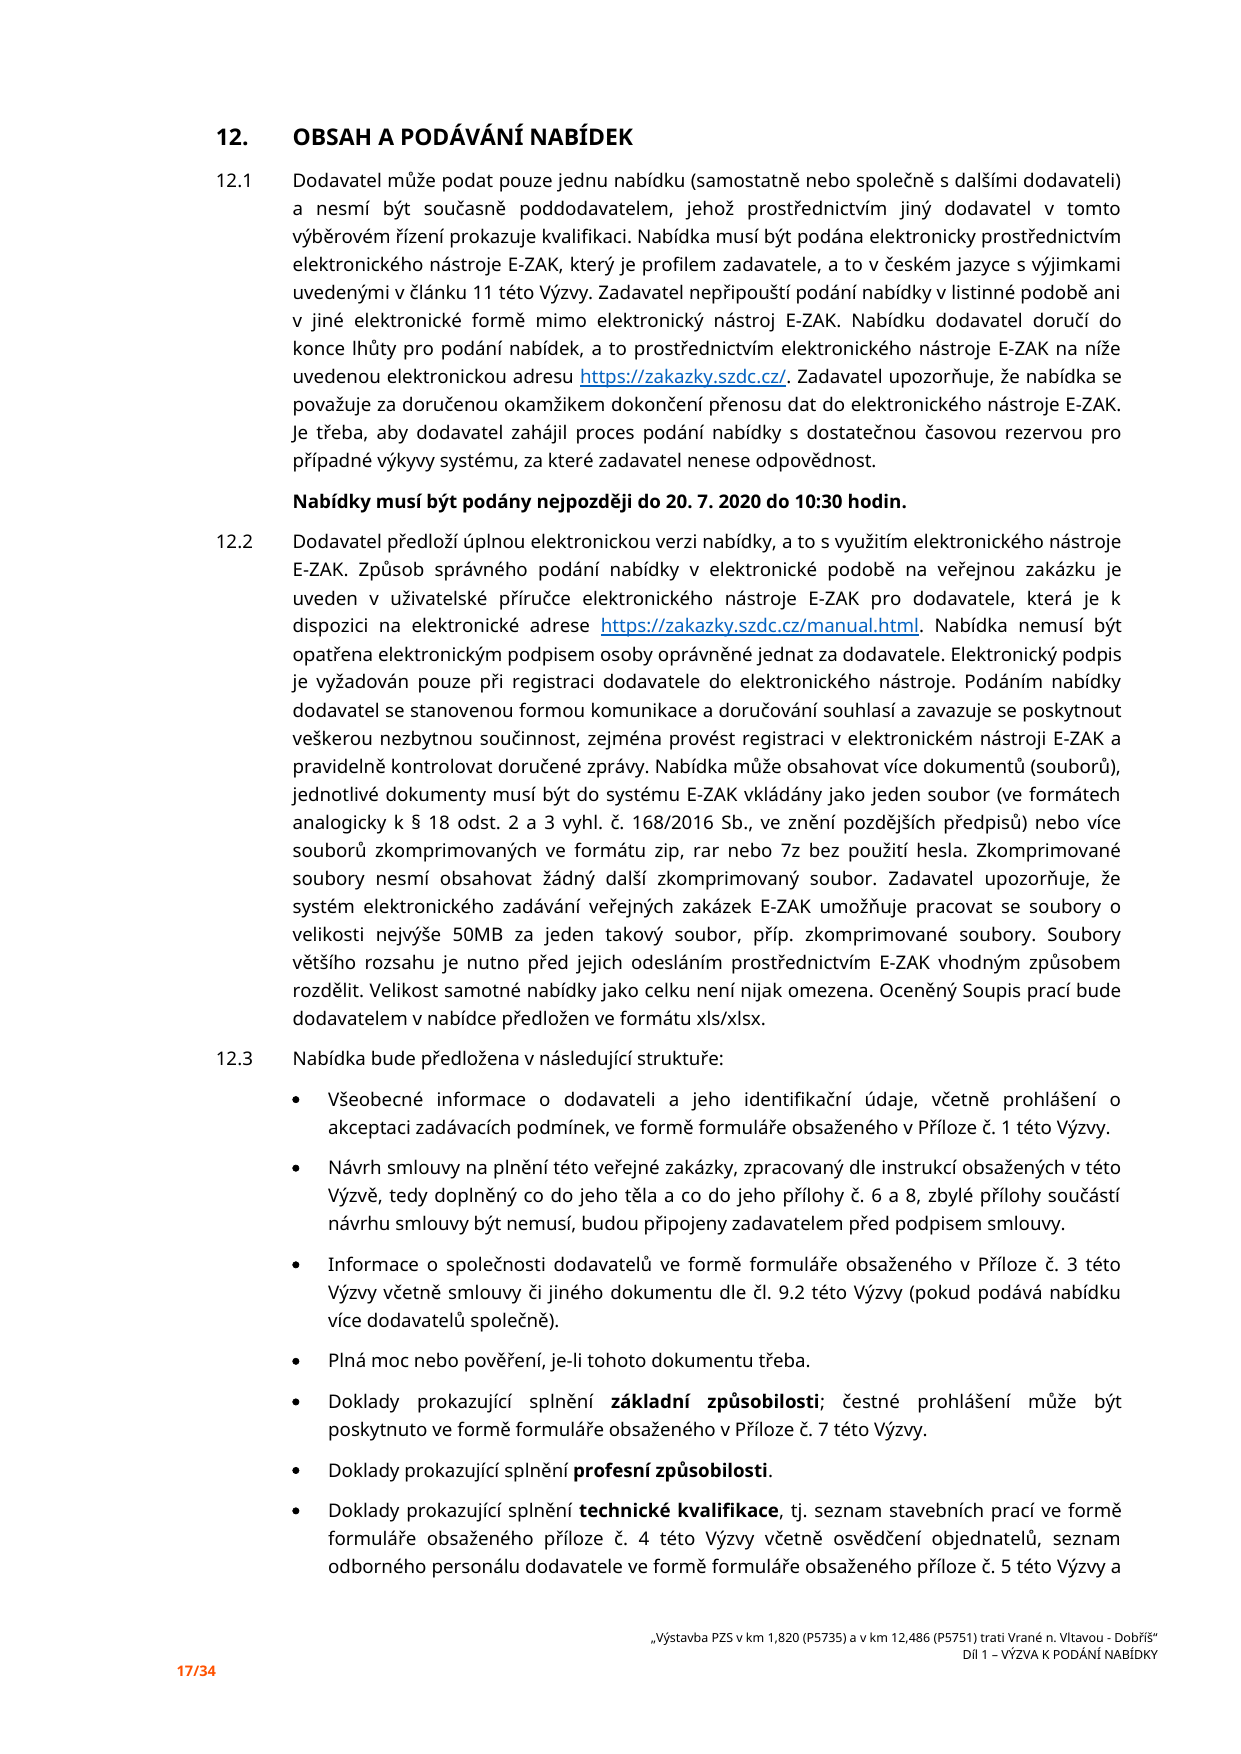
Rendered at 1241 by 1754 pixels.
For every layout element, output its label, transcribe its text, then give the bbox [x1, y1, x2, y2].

text Dodavatel může podat pouze jednu nabídku (samostatně nebo společně s dalšími dodavateli) a nesmí být současně poddodavatelem, jehož prostřednictvím jiný dodavatel v tomto výběrovém řízení prokazuje kvalifikaci. Nabídka musí být podána elektronicky prostřednictvím elektronického nástroje E-ZAK, který je profilem zadavatele, a to v českém jazyce s výjimkami uvedenými v článku 11 této Výzvy. Zadavatel nepřipouští podání nabídky v listinné podobě ani v jiné elektronické formě mimo elektronický nástroj E-ZAK. Nabídku dodavatel doručí do konce lhůty pro podání nabídek, a to prostřednictvím elektronického nástroje E-ZAK na níže uvedenou elektronickou adresu https://zakazky.szdc.cz/. Zadavatel upozorňuje, že nabídka se považuje za doručenou okamžikem dokončení přenosu dat do elektronického nástroje E-ZAK. Je třeba, aby dodavatel zahájil proces podání nabídky s dostatečnou časovou rezervou pro případné výkyvy systému, za které zadavatel nenese odpovědnost. [216, 167, 1122, 473]
text Plná moc nebo pověření, je-li tohoto dokumentu třeba. [292, 1348, 1122, 1373]
text Dodavatel předloží úplnou elektronickou verzi nabídky, a to s využitím elektronického nástroje E-ZAK. Způsob správného podání nabídky v elektronické podobě na veřejnou zakázku je uveden v uživatelské příručce elektronického nástroje E-ZAK pro dodavatele, která je k dispozici na elektronické adrese https://zakazky.szdc.cz/manual.html. Nabídka nemusí být opatřena elektronickým podpisem osoby oprávněné jednat za dodavatele. Elektronický podpis je vyžadován pouze při registraci dodavatele do elektronického nástroje. Podáním nabídky dodavatel se stanovenou formou komunikace a doručování souhlasí a zavazuje se poskytnout veškerou nezbytnou součinnost, zejména provést registraci v elektronickém nástroji E-ZAK a pravidelně kontrolovat doručené zprávy. Nabídka může obsahovat více dokumentů (souborů), jednotlivé dokumenty musí být do systému E-ZAK vkládány jako jeden soubor (ve formátech analogicky k § 18 odst. 2 a 3 vyhl. č. 168/2016 Sb., ve znění pozdějších předpisů) nebo více souborů zkomprimovaných ve formátu zip, rar nebo 7z bez použití hesla. Zkomprimované soubory nesmí obsahovat žádný další zkomprimovaný soubor. Zadavatel upozorňuje, že systém elektronického zadávání veřejných zakázek E-ZAK umožňuje pracovat se soubory o velikosti nejvýše 50MB za jeden takový soubor, příp. zkomprimované soubory. Soubory většího rozsahu je nutno před jejich odesláním prostřednictvím E-ZAK vhodným způsobem rozdělit. Velikost samotné nabídky jako celku není nijak omezena. Oceněný Soupis prací bude dodavatelem v nabídce předložen ve formátu xls/xlsx. [216, 529, 1122, 1031]
text Informace o společnosti dodavatelů ve formě formuláře obsaženého v Příloze č. 3 této Výzvy včetně smlouvy či jiného dokumentu dle čl. 9.2 této Výzvy (pokud podává nabídku více dodavatelů společně). [292, 1251, 1122, 1333]
text Všeobecné informace o dodavateli a jeho identifikační údaje, včetně prohlášení o akceptaci zadávacích podmínek, ve formě formuláře obsaženého v Příloze č. 1 této Výzvy. [292, 1086, 1122, 1140]
text Nabídka bude předložena v následující struktuře: [216, 1046, 1122, 1071]
text Doklady prokazující splnění profesní způsobilosti. [292, 1457, 1122, 1482]
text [292, 1497, 1122, 1579]
text OBSAH A PODÁVÁNÍ NABÍDEK [216, 121, 1122, 152]
text Nabídky musí být podány nejpozději do 20. 7. 2020 do 10:30 hodin. [292, 488, 1122, 514]
text Návrh smlouvy na plnění této veřejné zakázky, zpracovaný dle instrukcí obsažených v této Výzvě, tedy doplněný co do jeho těla a co do jeho přílohy č. 6 a 8, zbylé přílohy součástí návrhu smlouvy být nemusí, budou připojeny zadavatelem před podpisem smlouvy. [292, 1155, 1122, 1236]
text Doklady prokazující splnění základní způsobilosti; čestné prohlášení může být poskytnuto ve formě formuláře obsaženého v Příloze č. 7 této Výzvy. [292, 1388, 1122, 1442]
